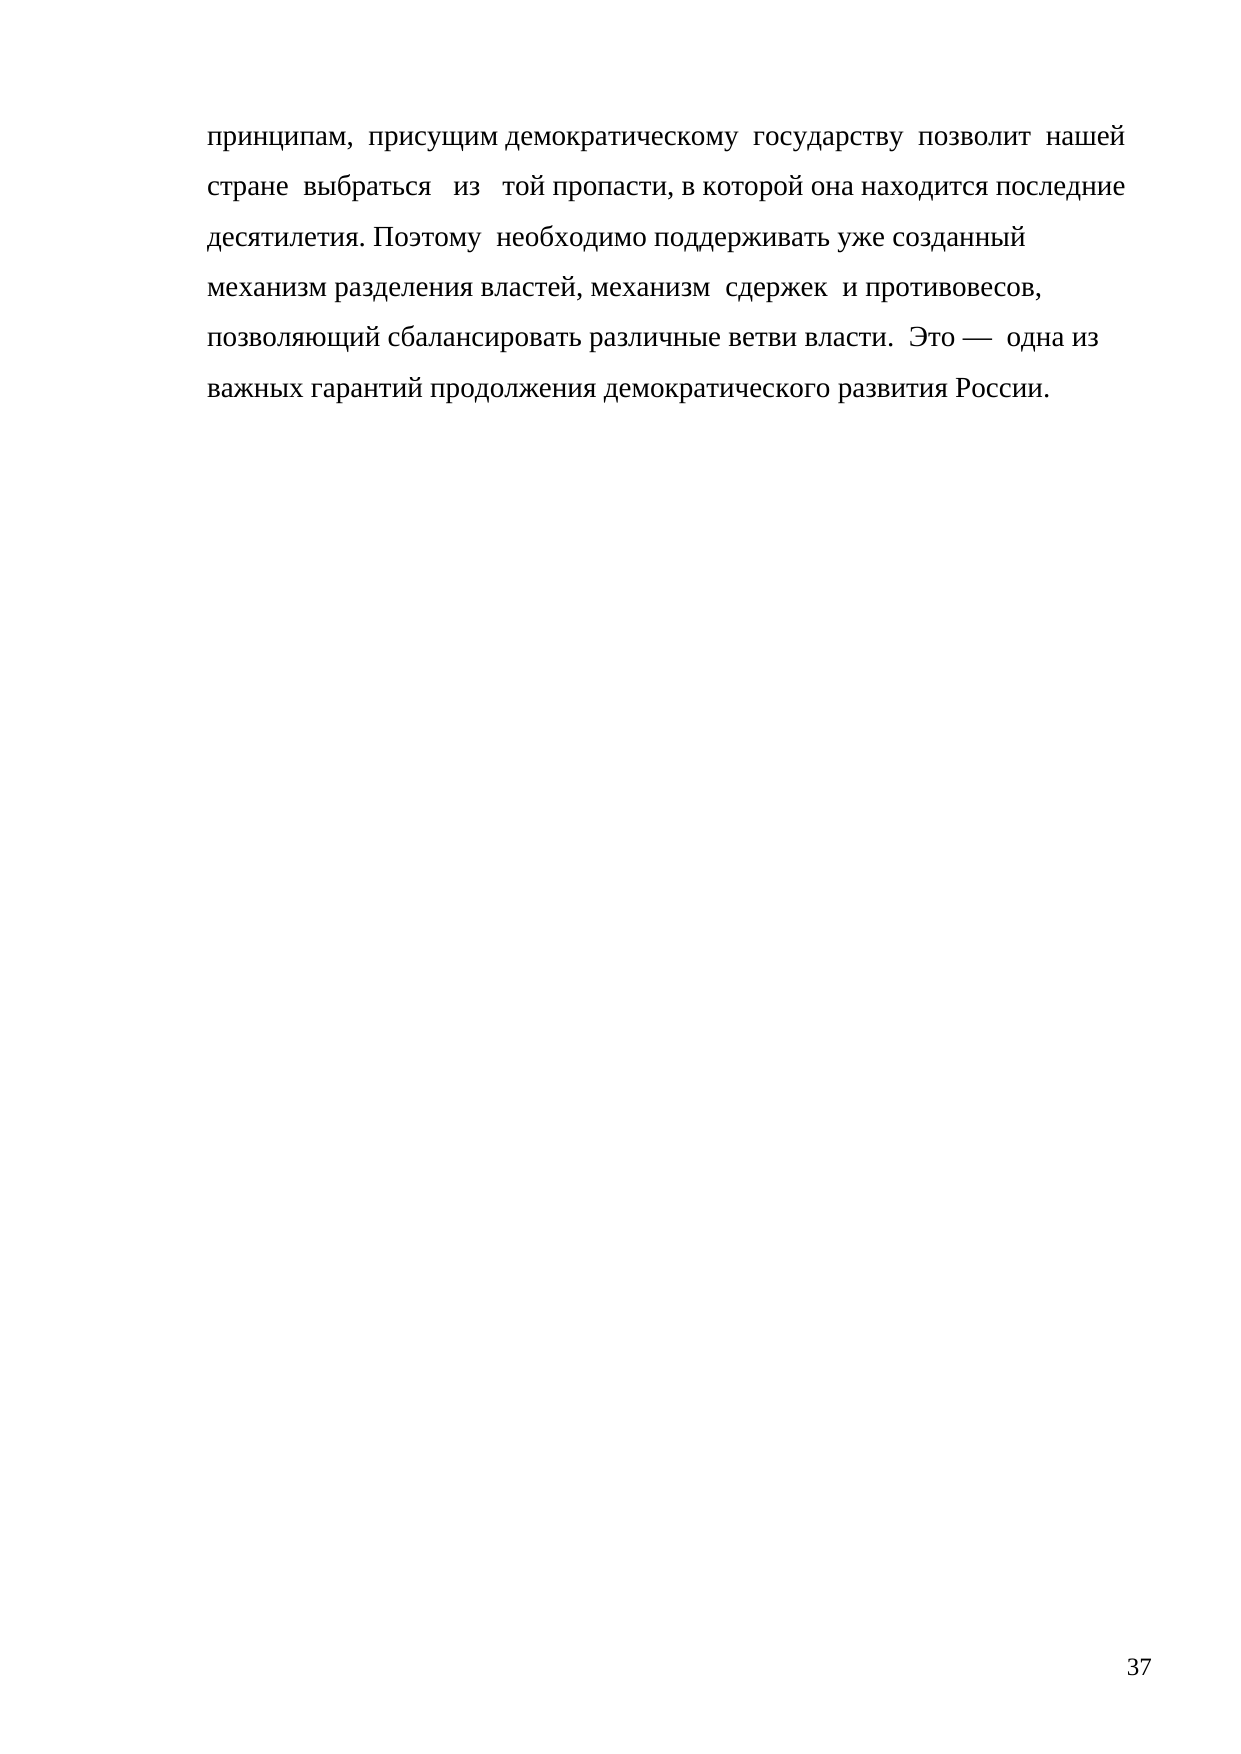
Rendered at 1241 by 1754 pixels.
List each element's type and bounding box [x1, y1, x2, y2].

text [207, 118, 1152, 403]
